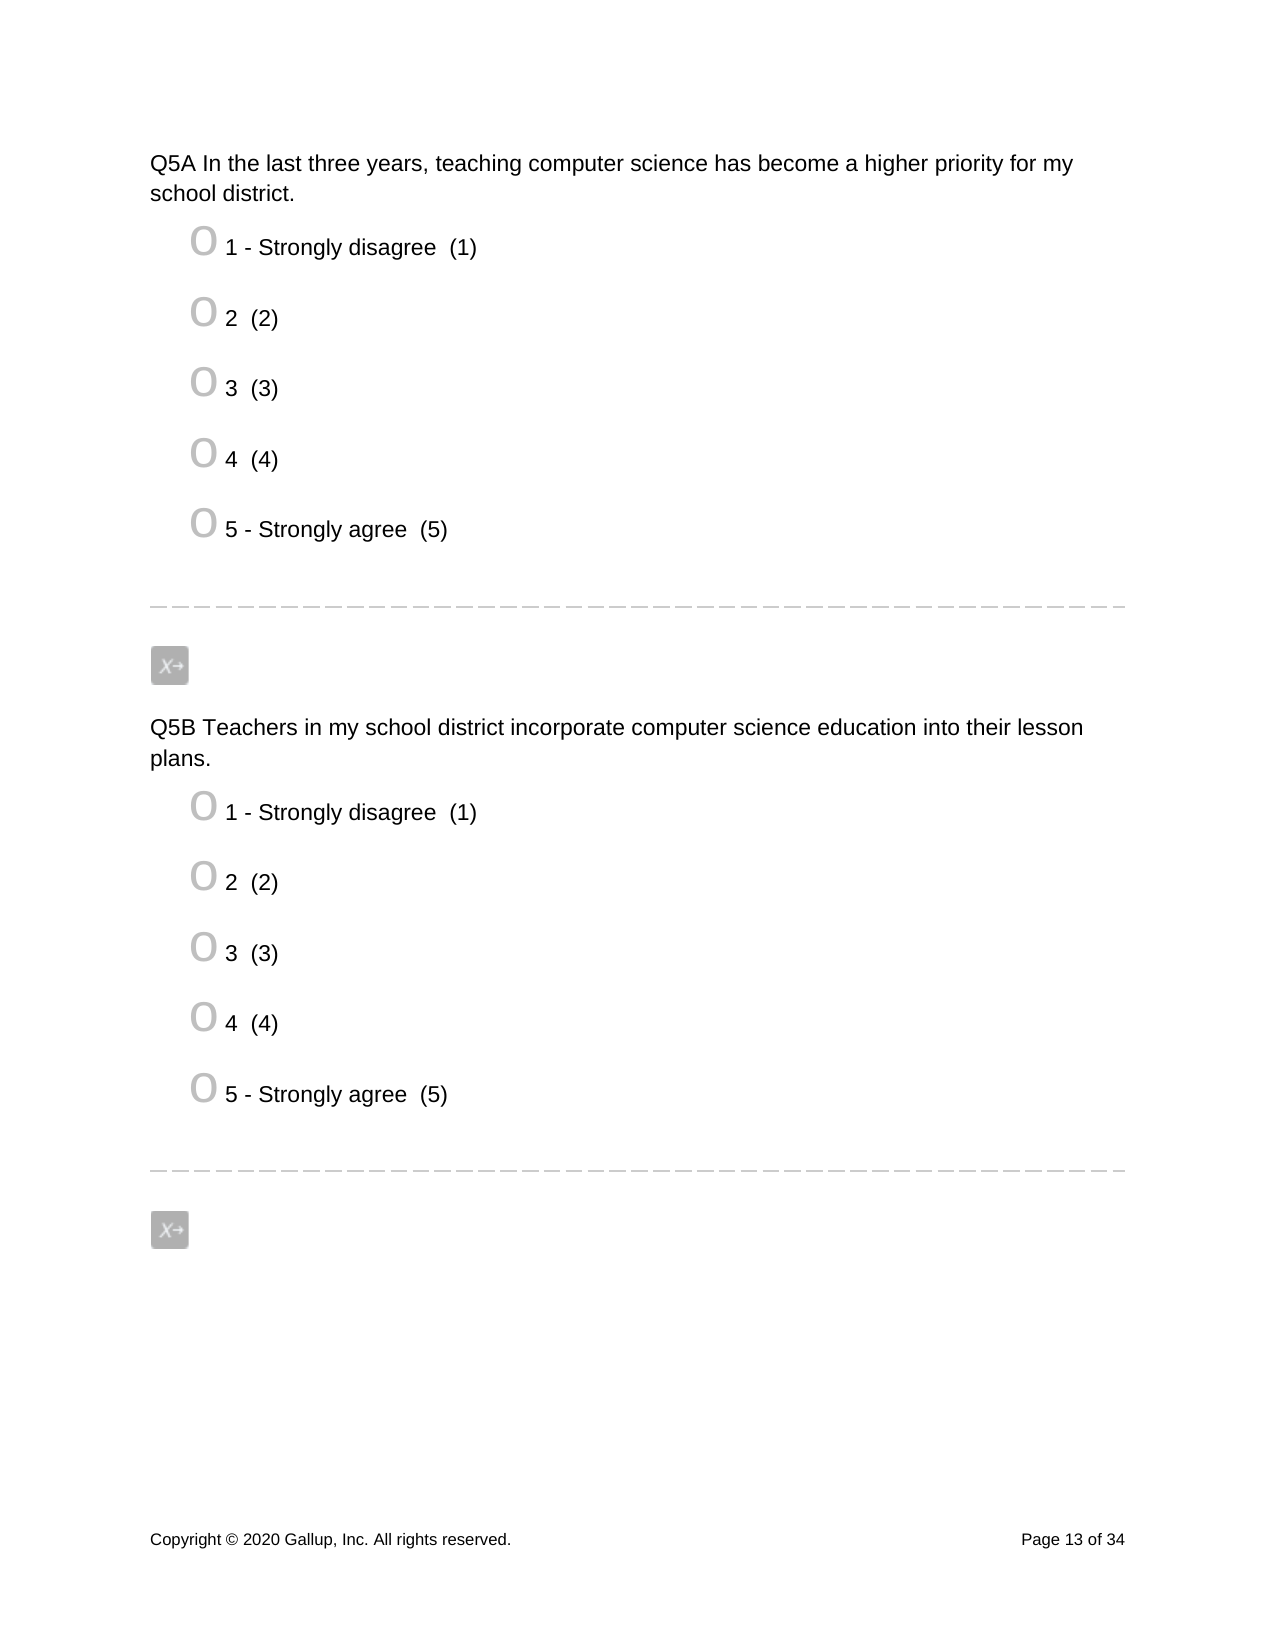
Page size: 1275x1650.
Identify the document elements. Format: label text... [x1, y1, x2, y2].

picture [151, 646, 189, 685]
list 2 (2) [187, 281, 1125, 342]
list 4 (4) [187, 986, 1125, 1048]
picture [151, 1211, 189, 1249]
list 1 - Strongly disagree (1) [187, 775, 1125, 836]
list 3 (3) [187, 351, 1125, 413]
list 3 (3) [187, 916, 1125, 977]
list 1 - Strongly disagree (1) [187, 210, 1125, 272]
text Q5A In the last three years, teaching computer science has become a higher priority for my school district. [150, 150, 1125, 207]
text Q5B Teachers in my school district incorporate computer science education into their lesson plans. [150, 714, 1125, 771]
list 4 (4) [187, 422, 1125, 483]
list 5 - Strongly agree (5) [187, 1057, 1125, 1118]
list 2 (2) [187, 845, 1125, 907]
list 5 - Strongly agree (5) [187, 492, 1125, 554]
